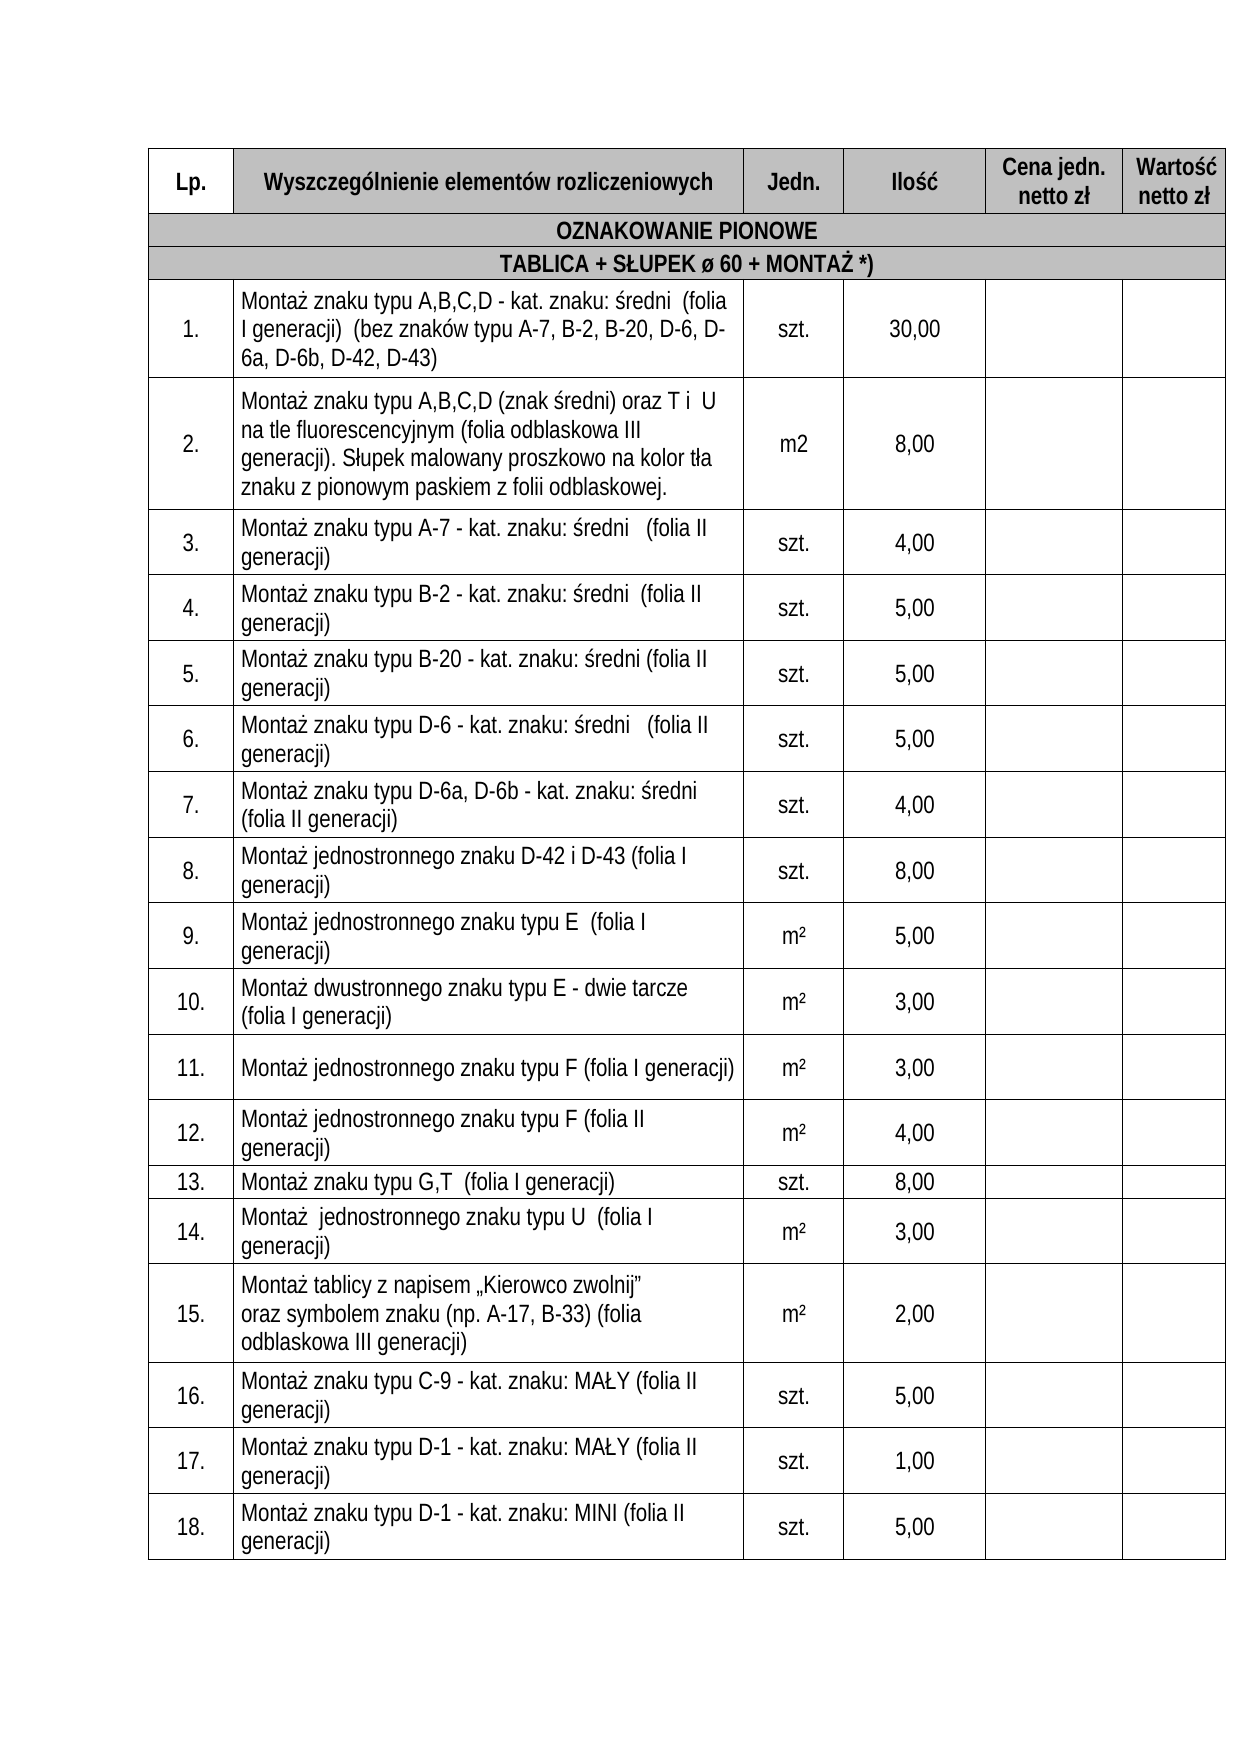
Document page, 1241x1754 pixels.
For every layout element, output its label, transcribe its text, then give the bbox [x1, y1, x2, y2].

table_cell szt. [744, 838, 843, 902]
table_cell [1123, 706, 1225, 771]
table_cell 16. [149, 1363, 233, 1427]
table_cell OZNAKOWANIE PIONOWE [149, 214, 1225, 246]
table_cell Montaż znaku typu D-1 - kat. znaku: MAŁY (folia II generacji) [234, 1428, 743, 1493]
table_cell 5. [149, 641, 233, 705]
table_cell Montaż jednostronnego znaku typu U (folia I generacji) [234, 1199, 743, 1263]
table_cell [1123, 378, 1225, 508]
table_cell 9. [149, 903, 233, 968]
table_header Wyszczególnienie elementów rozliczeniowych [234, 149, 743, 213]
table_header Jedn. [744, 149, 843, 213]
table_cell szt. [744, 1494, 843, 1558]
table_cell [986, 510, 1122, 574]
table_cell 7. [149, 772, 233, 837]
table_cell Montaż znaku typu G,T (folia I generacji) [234, 1166, 743, 1198]
table_cell Montaż dwustronnego znaku typu E - dwie tarcze (folia I generacji) [234, 969, 743, 1033]
table_cell 1,00 [844, 1428, 985, 1493]
table_cell szt. [744, 706, 843, 771]
table_cell [1123, 1166, 1225, 1198]
table_cell Montaż tablicy z napisem „Kierowco zwolnij” oraz symbolem znaku (np. A-17, B-33) (folia odblaskowa III generacji) [234, 1264, 743, 1362]
table_cell [1123, 1100, 1225, 1165]
table_cell Montaż jednostronnego znaku typu E (folia I generacji) [234, 903, 743, 968]
table_cell [986, 1035, 1122, 1099]
table_cell 2. [149, 378, 233, 508]
table_cell [986, 1199, 1122, 1263]
table_cell m² [744, 1035, 843, 1099]
table_cell 30,00 [844, 280, 985, 377]
table_cell [986, 1100, 1122, 1165]
table_cell [986, 838, 1122, 902]
table_cell Montaż jednostronnego znaku D-42 i D-43 (folia I generacji) [234, 838, 743, 902]
table_cell 8. [149, 838, 233, 902]
table_header Cena jedn. netto zł [986, 149, 1122, 213]
table_cell m² [744, 1199, 843, 1263]
table_cell [1123, 1035, 1225, 1099]
table_cell 5,00 [844, 575, 985, 640]
table_cell 6. [149, 706, 233, 771]
table_cell 3,00 [844, 1035, 985, 1099]
table_cell 3,00 [844, 1199, 985, 1263]
table_cell 3,00 [844, 969, 985, 1033]
table_cell 4. [149, 575, 233, 640]
table_cell 8,00 [844, 1166, 985, 1198]
table_cell [986, 772, 1122, 837]
table_cell [986, 641, 1122, 705]
table_cell [986, 903, 1122, 968]
table_cell m² [744, 1264, 843, 1362]
table_cell Montaż znaku typu B-20 - kat. znaku: średni (folia II generacji) [234, 641, 743, 705]
table_cell szt. [744, 510, 843, 574]
table_cell 2,00 [844, 1264, 985, 1362]
table_cell [986, 575, 1122, 640]
table_cell [1123, 903, 1225, 968]
table_cell 5,00 [844, 1363, 985, 1427]
table_cell [986, 378, 1122, 508]
table_cell szt. [744, 772, 843, 837]
table_cell Montaż znaku typu B-2 - kat. znaku: średni (folia II generacji) [234, 575, 743, 640]
table_cell szt. [744, 1428, 843, 1493]
table_cell 4,00 [844, 510, 985, 574]
table_cell 8,00 [844, 838, 985, 902]
table_cell 1. [149, 280, 233, 377]
table_cell [1123, 280, 1225, 377]
table_cell m² [744, 1100, 843, 1165]
table_cell Montaż znaku typu A,B,C,D - kat. znaku: średni (folia I generacji) (bez znaków typu A-7, B-2, B-20, D-6, D-6a, D-6b, D-42, D-43) [234, 280, 743, 377]
table_cell [986, 1363, 1122, 1427]
table_cell [1123, 1494, 1225, 1558]
table_cell Montaż znaku typu D-6 - kat. znaku: średni (folia II generacji) [234, 706, 743, 771]
table_cell 12. [149, 1100, 233, 1165]
table_cell [986, 280, 1122, 377]
table_cell [986, 969, 1122, 1033]
table_cell szt. [744, 1166, 843, 1198]
table_cell 17. [149, 1428, 233, 1493]
table_cell [1123, 1363, 1225, 1427]
table_cell [1123, 641, 1225, 705]
table_cell szt. [744, 641, 843, 705]
table_cell [986, 706, 1122, 771]
table_cell [1123, 1264, 1225, 1362]
table_cell Montaż znaku typu D-1 - kat. znaku: MINI (folia II generacji) [234, 1494, 743, 1558]
table_cell 14. [149, 1199, 233, 1263]
table_cell Montaż znaku typu C-9 - kat. znaku: MAŁY (folia II generacji) [234, 1363, 743, 1427]
table_cell [986, 1166, 1122, 1198]
table_cell 18. [149, 1494, 233, 1558]
table_cell [986, 1494, 1122, 1558]
table_cell 5,00 [844, 641, 985, 705]
table_cell [1123, 772, 1225, 837]
table_cell [1123, 838, 1225, 902]
table_cell Montaż znaku typu D-6a, D-6b - kat. znaku: średni (folia II generacji) [234, 772, 743, 837]
table_cell m² [744, 903, 843, 968]
table_cell TABLICA + SŁUPEK ø 60 + MONTAŻ *) [149, 247, 1225, 279]
table_cell 5,00 [844, 903, 985, 968]
table_cell Montaż znaku typu A-7 - kat. znaku: średni (folia II generacji) [234, 510, 743, 574]
table_cell 4,00 [844, 1100, 985, 1165]
table_cell 11. [149, 1035, 233, 1099]
table_cell m² [744, 969, 843, 1033]
table_cell 5,00 [844, 1494, 985, 1558]
table_cell Montaż jednostronnego znaku typu F (folia II generacji) [234, 1100, 743, 1165]
table_cell [1123, 1428, 1225, 1493]
table_cell Montaż jednostronnego znaku typu F (folia I generacji) [234, 1035, 743, 1099]
table_cell 15. [149, 1264, 233, 1362]
table_cell [1123, 969, 1225, 1033]
table_cell szt. [744, 280, 843, 377]
table_header Wartość netto zł [1123, 149, 1225, 213]
table_header Ilość [844, 149, 985, 213]
table_cell szt. [744, 1363, 843, 1427]
table_cell [1123, 575, 1225, 640]
table_cell 13. [149, 1166, 233, 1198]
table_cell szt. [744, 575, 843, 640]
table_cell [1123, 510, 1225, 574]
table_cell [986, 1428, 1122, 1493]
table_cell 8,00 [844, 378, 985, 508]
table_cell m2 [744, 378, 843, 508]
table_cell 5,00 [844, 706, 985, 771]
table_cell 3. [149, 510, 233, 574]
table_cell [986, 1264, 1122, 1362]
table_cell 10. [149, 969, 233, 1033]
table_cell 4,00 [844, 772, 985, 837]
table_cell [1123, 1199, 1225, 1263]
table_cell Montaż znaku typu A,B,C,D (znak średni) oraz T i U na tle fluorescencyjnym (folia odblaskowa III generacji). Słupek malowany proszkowo na kolor tła znaku z pionowym paskiem z folii odblaskowej. [234, 378, 743, 508]
table_header Lp. [149, 149, 233, 213]
